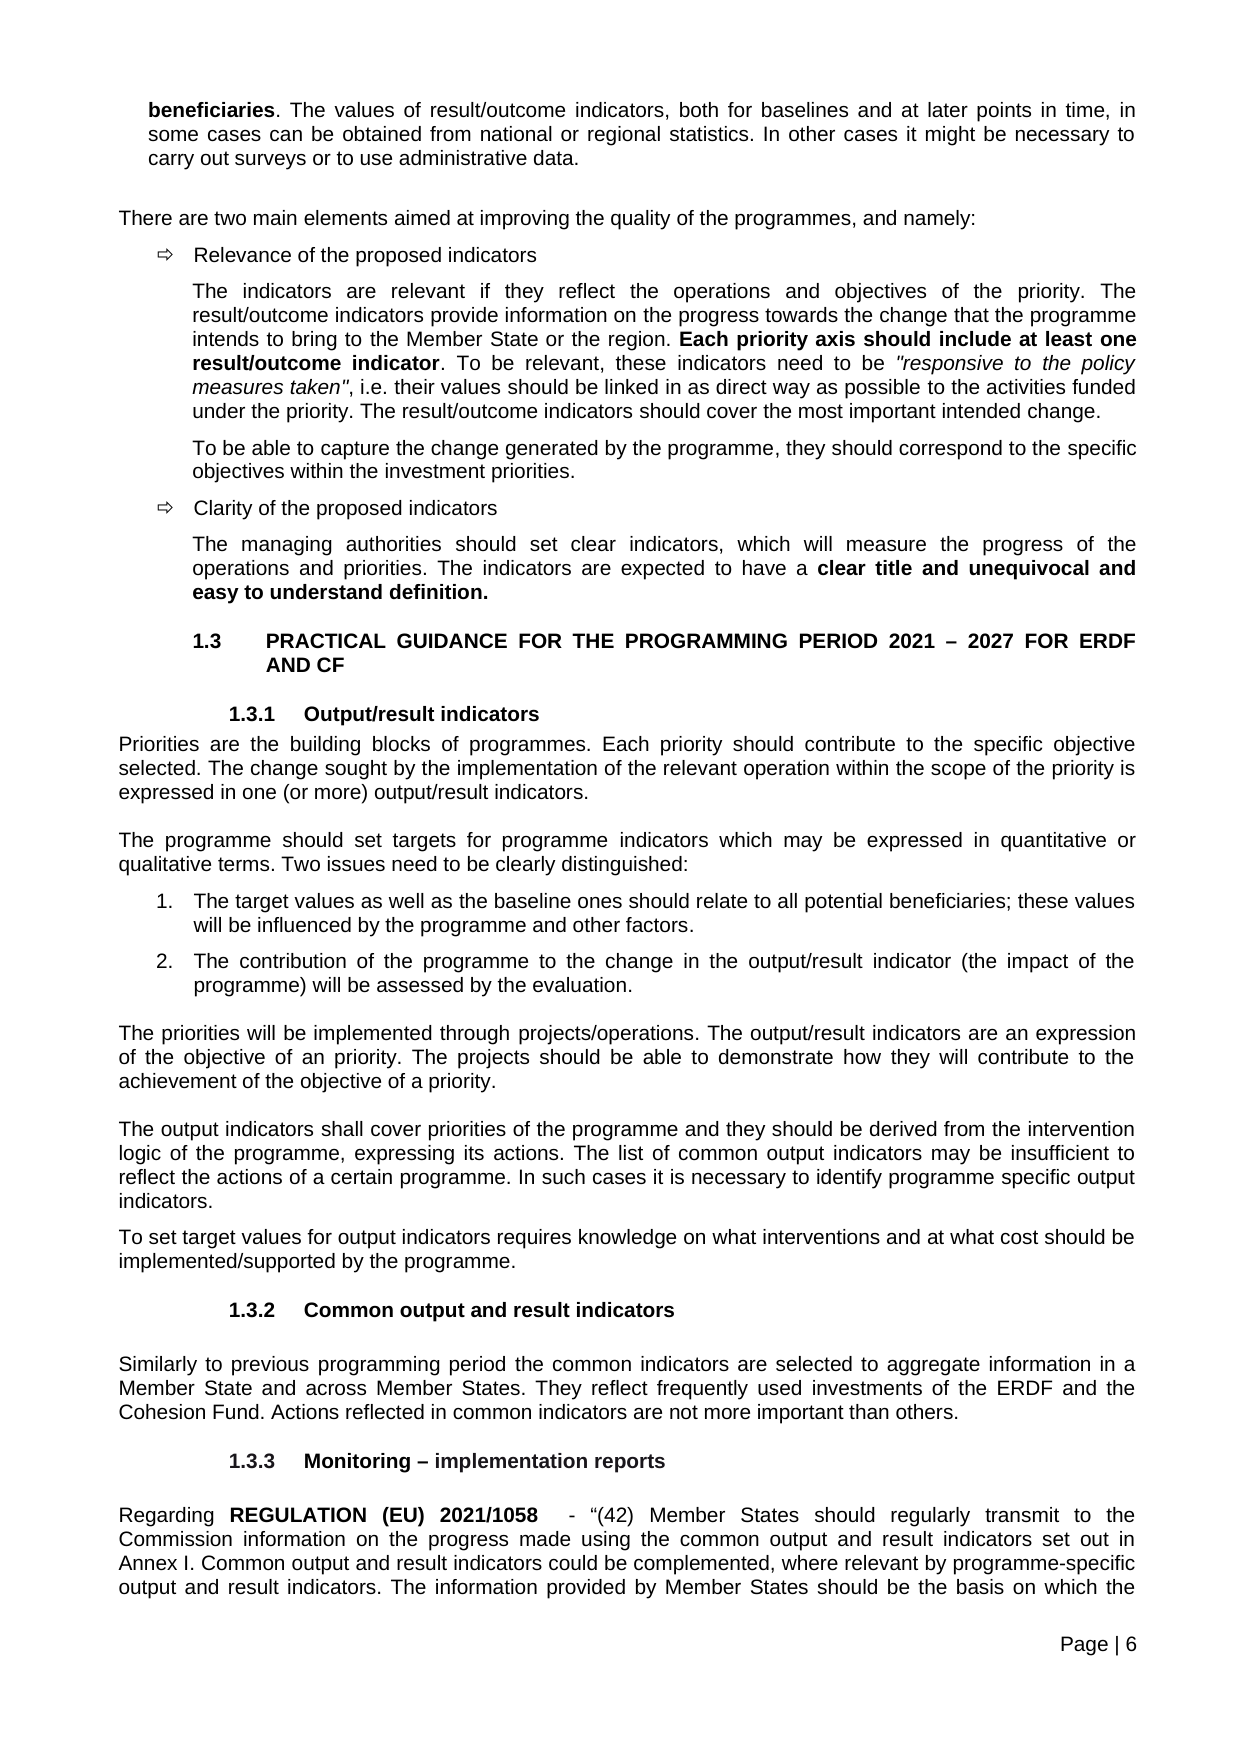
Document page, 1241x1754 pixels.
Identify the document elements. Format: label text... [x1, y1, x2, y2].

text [148, 98, 1137, 169]
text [118, 1503, 1137, 1599]
list The target values as well as the baseline ones should relate to all potential beneficiaries; these values will be influenced by the programme and other factors. [156, 888, 1137, 936]
text Similarly to previous programming period the common indicators are selected to aggregate information in a Member State and across Member States. They reflect frequently used investments of the ERDF and the Cohesion Fund. Actions reflected in common indicators are not more important than others. [118, 1352, 1137, 1424]
text The output indicators shall cover priorities of the programme and they should be derived from the intervention logic of the programme, expressing its actions. The list of common output indicators may be insufficient to reflect the actions of a certain programme. In such cases it is necessary to identify programme specific output indicators. [118, 1117, 1137, 1212]
subtitle Common output and result indicators [229, 1298, 1137, 1322]
list Clarity of the proposed indicators [156, 496, 1137, 520]
text The indicators are relevant if they reflect the operations and objectives of the priority. The result/outcome indicators provide information on the progress towards the change that the programme intends to bring to the Member State or the region. Each priority axis should include at least one result/outcome indicator. To be relevant, these indicators need to be "responsive to the policy measures taken", i.e. their values should be linked in as direct way as possible to the activities funded under the priority. The result/outcome indicators should cover the most important intended change. [192, 279, 1137, 423]
subtitle Output/result indicators [229, 702, 1137, 726]
list The contribution of the programme to the change in the output/result indicator (the impact of the programme) will be assessed by the evaluation. [156, 949, 1137, 997]
text The programme should set targets for programme indicators which may be expressed in quantitative or qualitative terms. Two issues need to be clearly distinguished: [118, 828, 1137, 876]
text Priorities are the building blocks of programmes. Each priority should contribute to the specific objective selected. The change sought by the implementation of the relevant operation within the scope of the priority is expressed in one (or more) output/result indicators. [118, 732, 1137, 804]
list Relevance of the proposed indicators [156, 242, 1137, 267]
text To be able to capture the change generated by the programme, they should correspond to the specific objectives within the investment priorities. [192, 435, 1137, 483]
text There are two main elements aimed at improving the quality of the programmes, and namely: [118, 206, 1137, 230]
text The managing authorities should set clear indicators, which will measure the progress of the operations and priorities. The indicators are expected to have a clear title and unequivocal and easy to understand definition. [192, 532, 1137, 604]
subtitle PRACTICAL GUIDANCE FOR THE PROGRAMMING PERIOD 2021 – 2027 FOR ERDF AND CF [192, 629, 1137, 677]
text To set target values for output indicators requires knowledge on what interventions and at what cost should be implemented/supported by the programme. [118, 1225, 1137, 1273]
subtitle Monitoring – implementation reports [229, 1449, 1137, 1473]
text The priorities will be implemented through projects/operations. The output/result indicators are an expression of the objective of an priority. The projects should be able to demonstrate how they will contribute to the achievement of the objective of a priority. [118, 1021, 1137, 1093]
